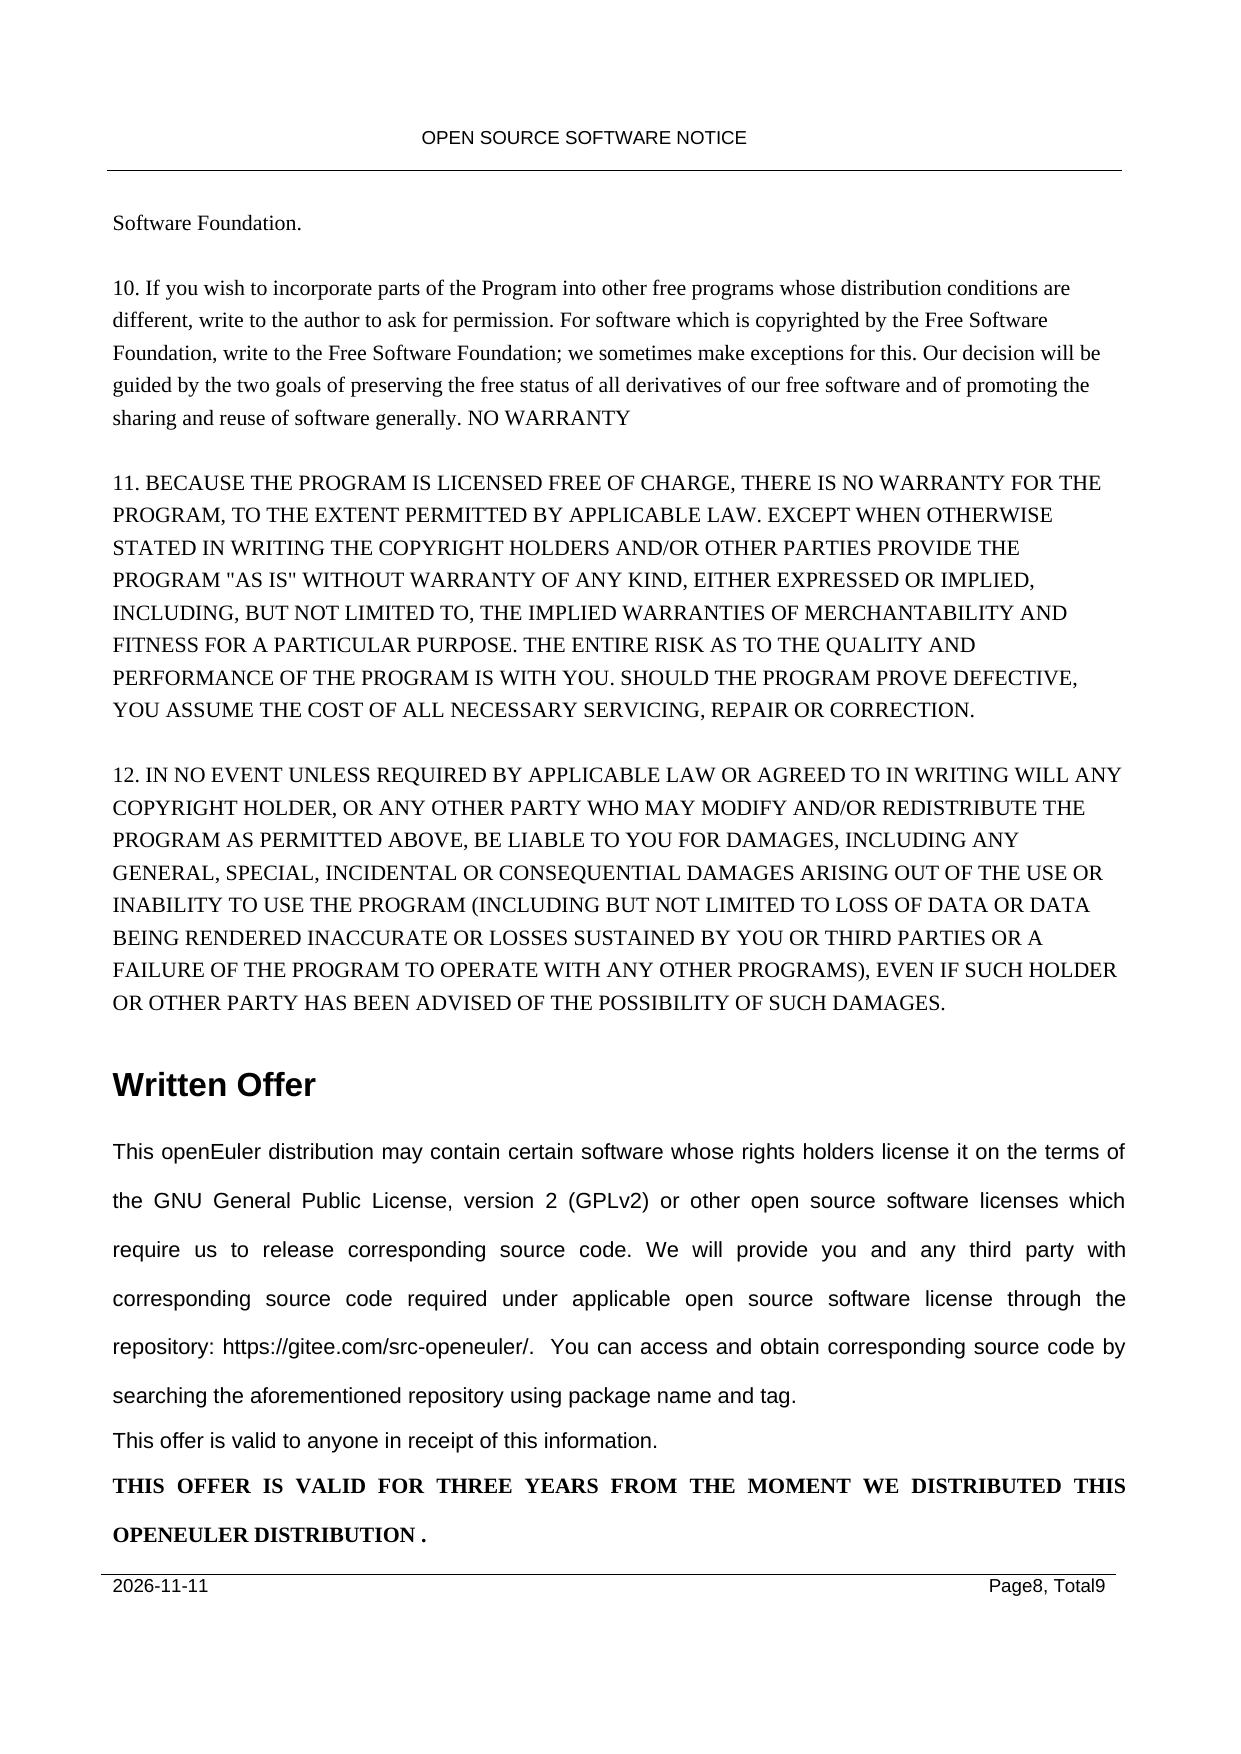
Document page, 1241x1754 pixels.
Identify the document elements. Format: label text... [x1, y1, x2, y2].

text THIS OFFER IS VALID FOR THREE YEARS FROM THE MOMENT WE DISTRIBUTED THIS OPENEULER DISTRIBUTION . [112, 1469, 1128, 1551]
text Written Offer [112, 1051, 1128, 1116]
text This openEuler distribution may contain certain software whose rights holders license it on the terms of the GNU General Public License, version 2 (GPLv2) or other open source software licenses which require us to release corresponding source code. We will provide you and any third party with corresponding source code required under applicable open source software license through the repository: https://gitee.com/src-openeuler/. You can access and obtain corresponding source code by searching the aforementioned repository using package name and tag. [112, 1136, 1128, 1412]
text This offer is valid to anyone in receipt of this information. [112, 1424, 1128, 1457]
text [112, 206, 1128, 1051]
